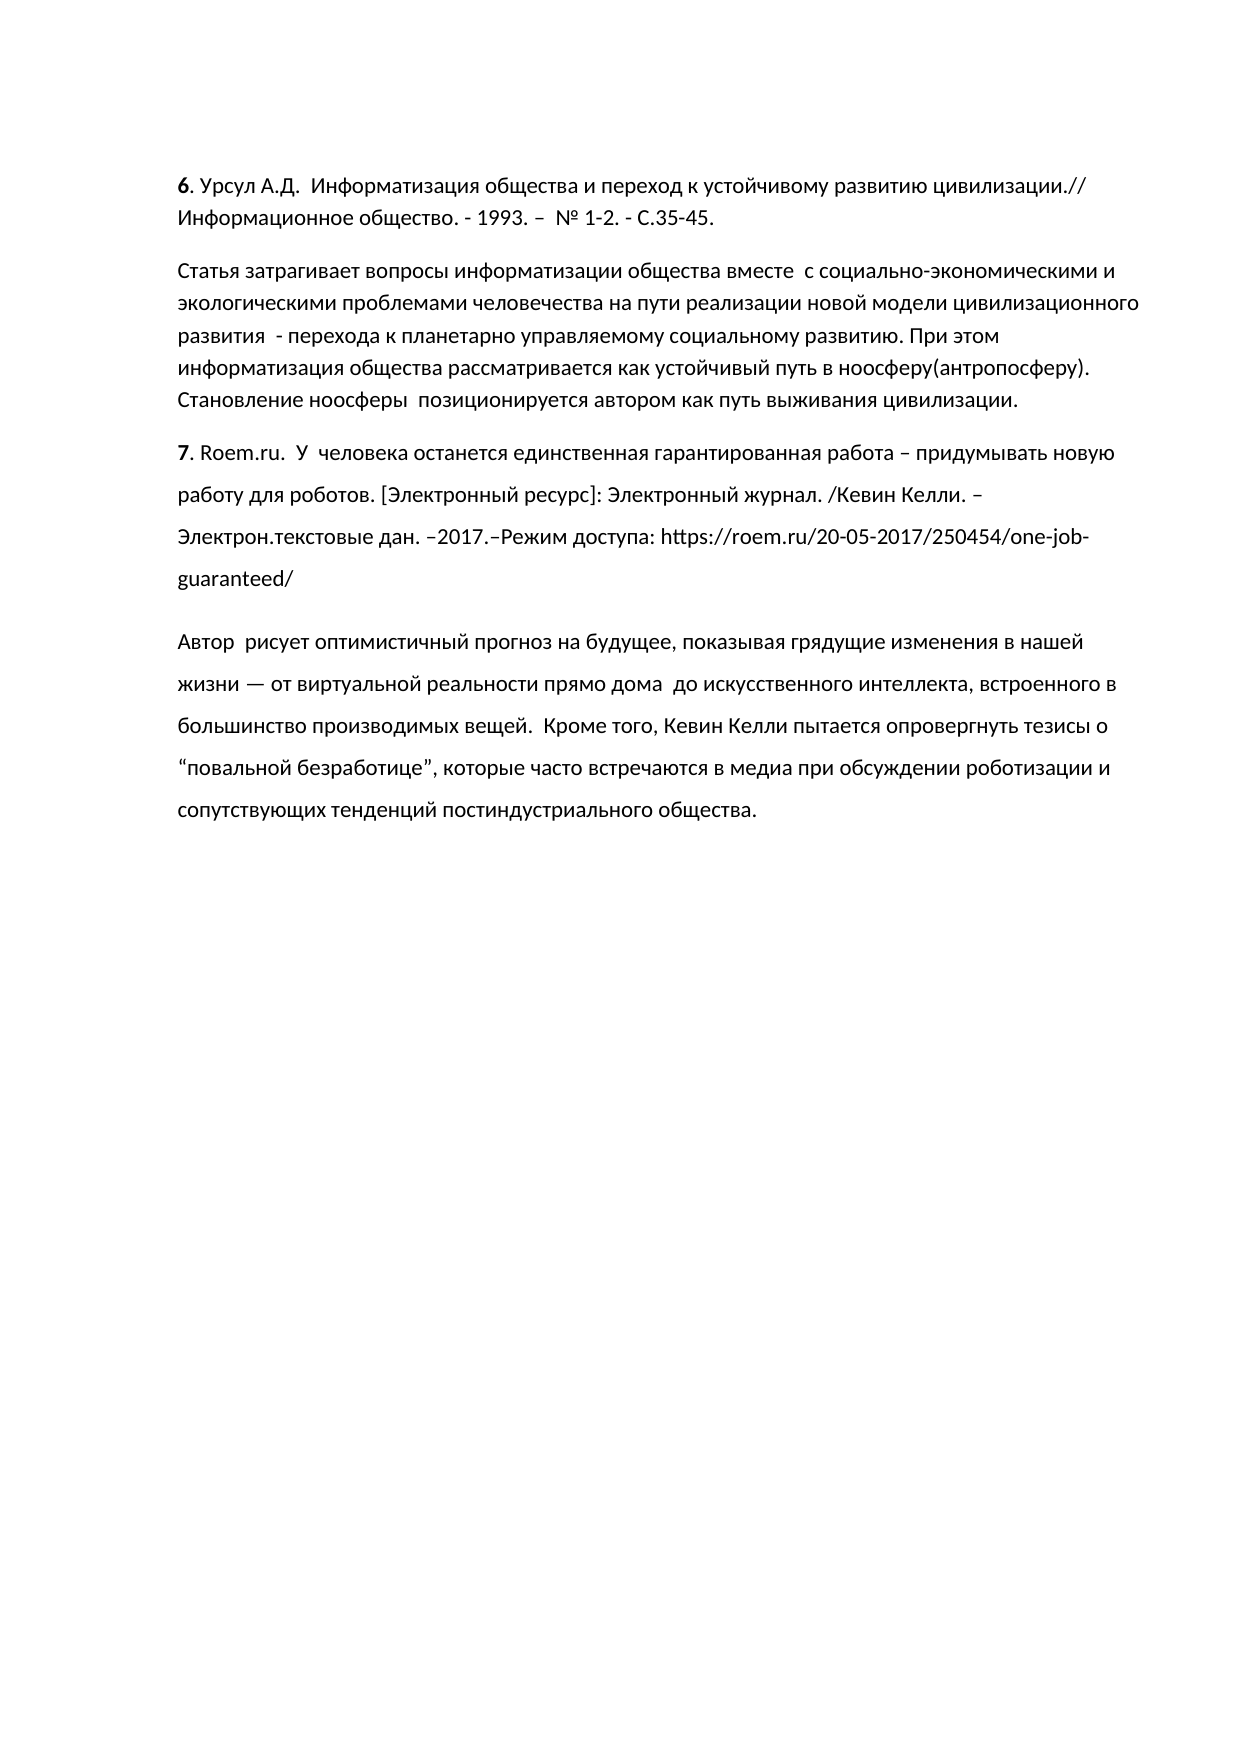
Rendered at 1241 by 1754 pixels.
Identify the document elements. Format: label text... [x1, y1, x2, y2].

text Статья затрагивает вопросы информатизации общества вместе с социально-экономическими и экологическими проблемами человечества на пути реализации новой модели цивилизационного развития - перехода к планетарно управляемому социальному развитию. При этом информатизация общества рассматривается как устойчивый путь в ноосферу(антропосферу). Становление ноосферы позиционируется автором как путь выживания цивилизации. [177, 256, 1152, 413]
text Автор рисует оптимистичный прогноз на будущее, показывая грядущие изменения в нашей жизни — от виртуальной реальности прямо дома до искусственного интеллекта, встроенного в большинство производимых вещей. Кроме того, Кевин Келли пытается опровергнуть тезисы о “повальной безработице”, которые часто встречаются в медиа при обсуждении роботизации и сопутствующих тенденций постиндустриального общества. [177, 627, 1152, 823]
text 7. Roem.ru. У человека останется единственная гарантированная работа – придумывать новую работу для роботов. [Электронный ресурс]: Электронный журнал. /Кевин Келли. – Электрон.текстовые дан. –2017.–Режим доступа: https://roem.ru/20-05-2017/250454/one-job-guaranteed/ [177, 438, 1152, 592]
text 6. Урсул А.Д. Информатизация общества и переход к устойчивому развитию цивилизации.// Информационное общество. - 1993. – № 1-2. - С.35-45. [177, 171, 1152, 231]
